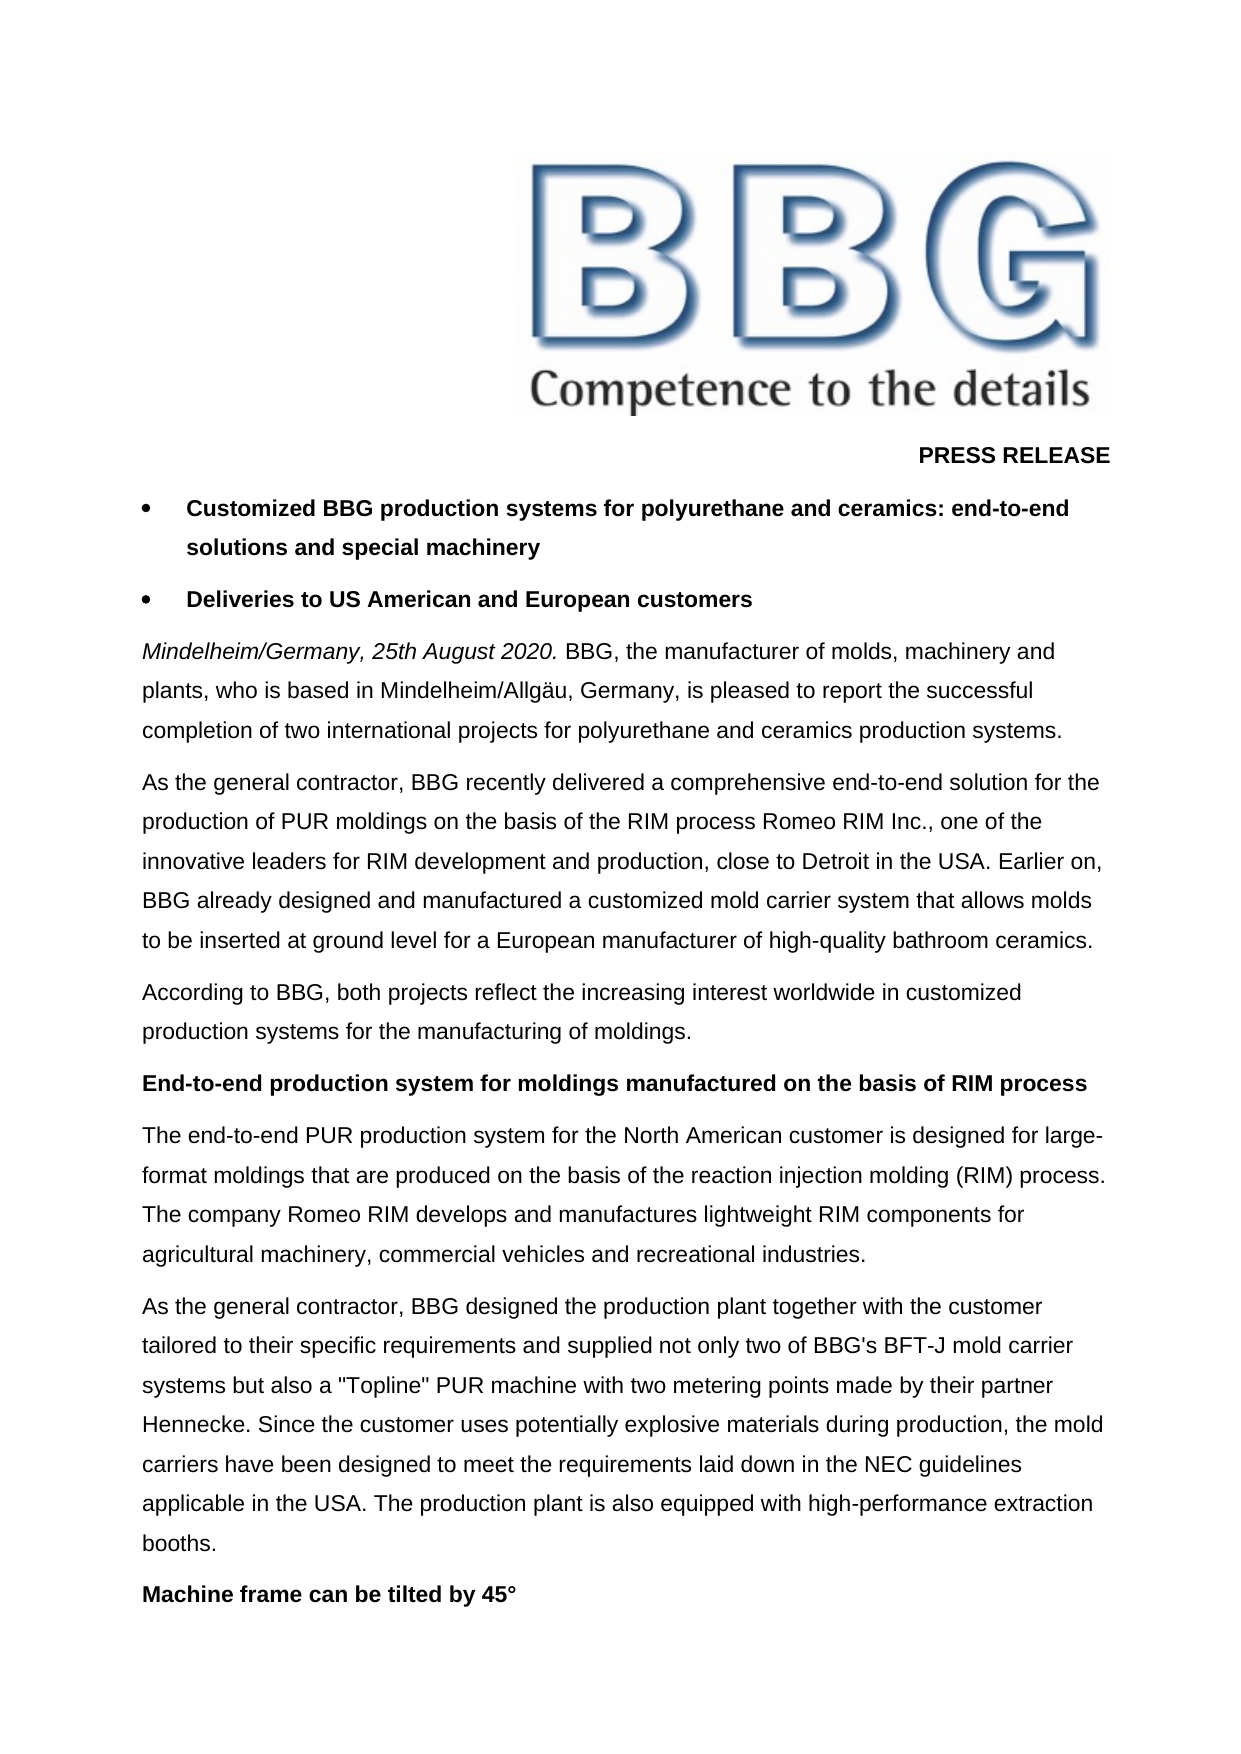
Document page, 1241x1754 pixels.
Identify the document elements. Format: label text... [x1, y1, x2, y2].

text According to BBG, both projects reflect the increasing interest worldwide in customized production systems for the manufacturing of moldings. [142, 979, 1110, 1044]
text End-to-end production system for moldings manufactured on the basis of RIM process [142, 1070, 1110, 1097]
list Customized BBG production systems for polyurethane and ceramics: end-to-end solutions and special machinery [142, 494, 1110, 560]
text As the general contractor, BBG designed the production plant together with the customer tailored to their specific requirements and supplied not only two of BBG's BFT-J mold carrier systems but also a "Topline" PUR machine with two metering points made by their partner Hennecke. Since the customer uses potentially explosive materials during production, the mold carriers have been designed to meet the requirements laid down in the NEC guidelines applicable in the USA. The production plant is also equipped with high-performance extraction booths. [142, 1293, 1110, 1556]
text The end-to-end PUR production system for the North American customer is designed for large-format moldings that are produced on the basis of the reaction injection molding (RIM) process. The company Romeo RIM develops and manufactures lightweight RIM components for agricultural machinery, commercial vehicles and recreational industries. [142, 1122, 1110, 1267]
text As the general contractor, BBG recently delivered a comprehensive end-to-end solution for the production of PUR moldings on the basis of the RIM process Romeo RIM Inc., one of the innovative leaders for RIM development and production, close to Detroit in the USA. Earlier on, BBG already designed and manufactured a customized mold carrier system that allows molds to be inserted at ground level for a European manufacturer of high-quality bathroom ceramics. [142, 769, 1110, 953]
text Press release [142, 442, 1110, 469]
list Deliveries to US American and European customers [142, 586, 1110, 612]
text Machine frame can be tilted by 45° [142, 1581, 1110, 1608]
picture [515, 152, 1111, 416]
text Mindelheim/Germany, 25th August 2020. BBG, the manufacturer of molds, machinery and plants, who is based in Mindelheim/Allgäu, Germany, is pleased to report the successful completion of two international projects for polyurethane and ceramics production systems. [142, 638, 1110, 743]
